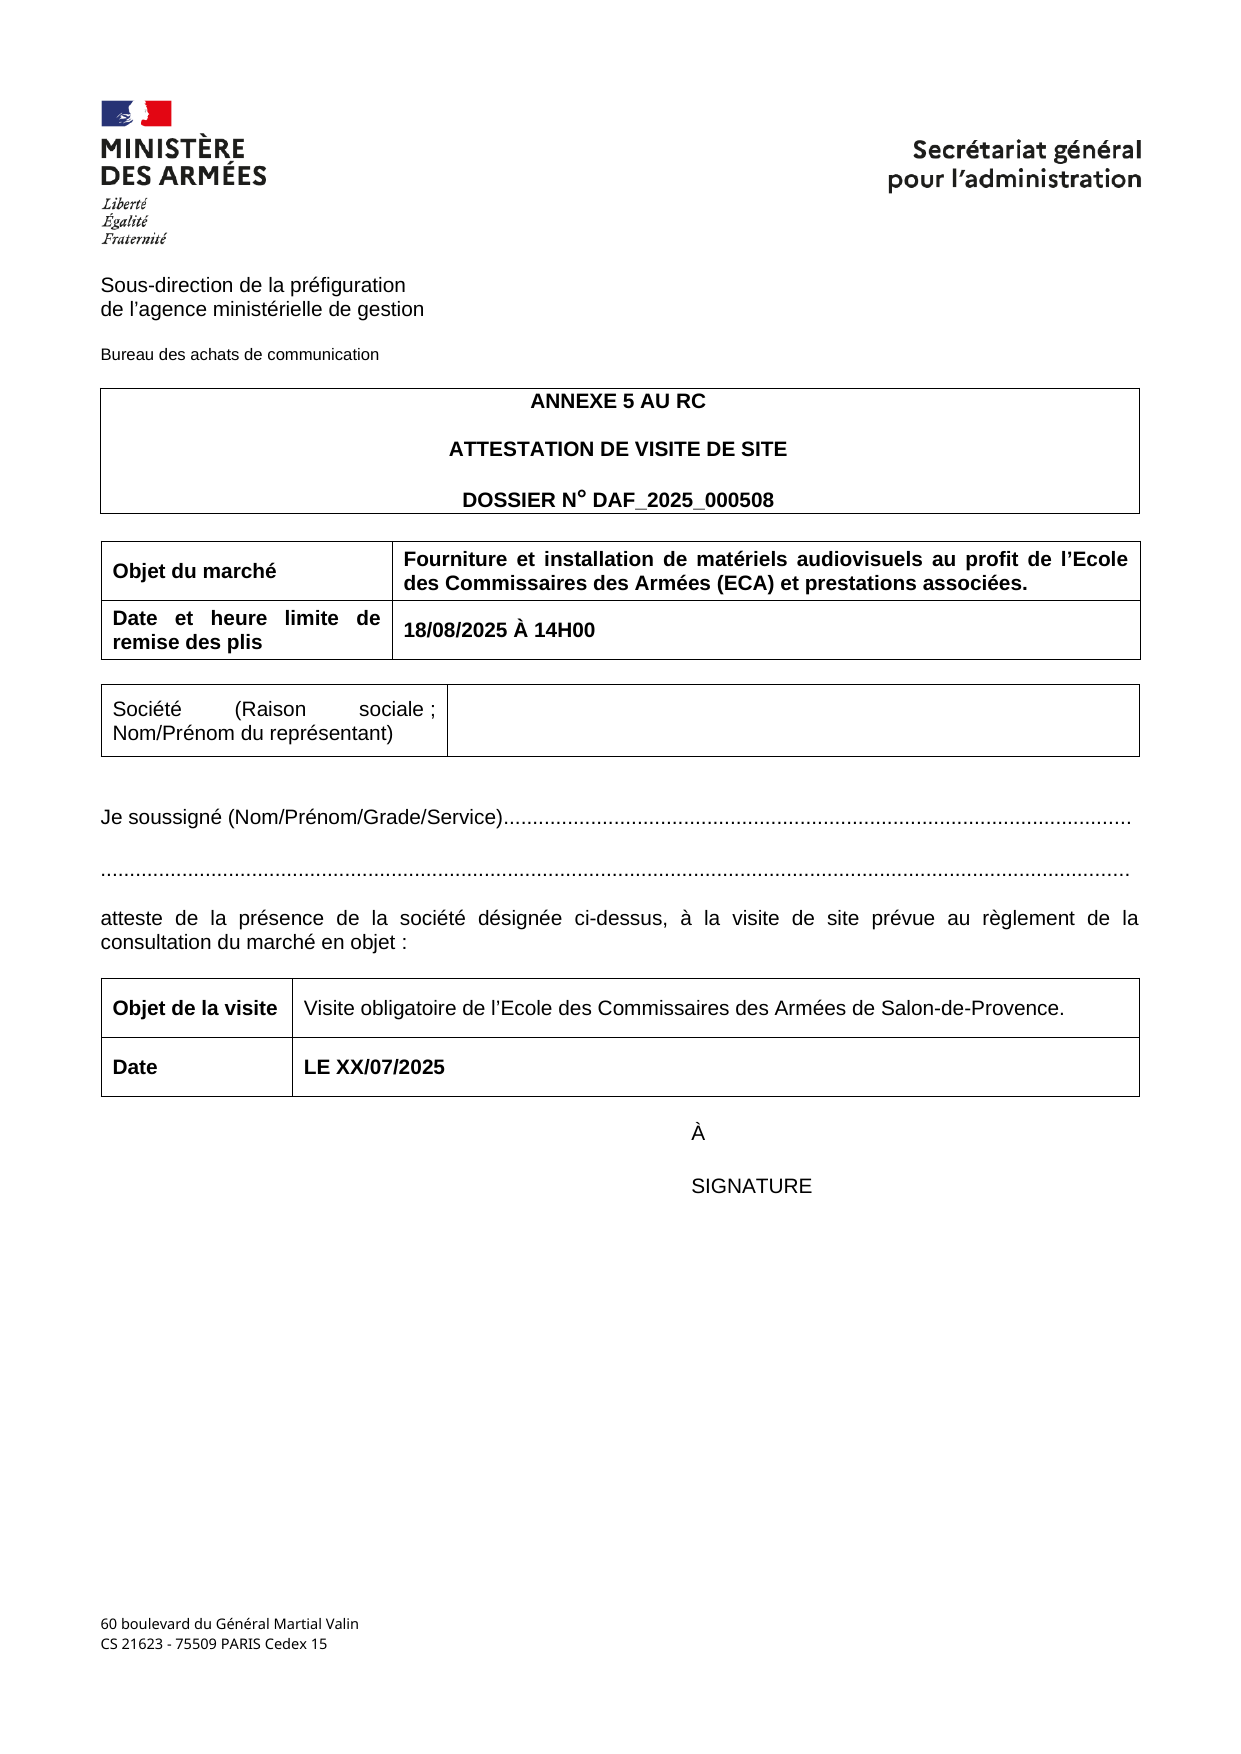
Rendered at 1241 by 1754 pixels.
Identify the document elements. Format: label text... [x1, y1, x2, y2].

text SIGNATURE [100, 1173, 1140, 1197]
text atteste de la présence de la société désignée ci-dessus, à la visite de site prévue au règlement de la consultation du marché en objet : [100, 906, 1140, 954]
table_header [448, 685, 1139, 756]
text Je soussigné (Nom/Prénom/Grade/Service) [100, 805, 1140, 829]
text À [100, 1121, 1140, 1145]
table_header ANNEXE 5 au RC ATTESTATION DE VISITE de site DOSSIER N° DAF_2025_000508 [101, 389, 1139, 513]
text de l’agence ministérielle de gestion [100, 297, 1140, 321]
table_cell Date et heure limite de remise des plis [102, 601, 392, 659]
text Sous-direction de la préfiguration [100, 273, 1140, 297]
table_header Société (Raison sociale ; Nom/Prénom du représentant) [102, 685, 447, 756]
table_cell 18/08/2025 À 14H00 [393, 601, 1140, 659]
table_header Visite obligatoire de l’Ecole des Commissaires des Armées de Salon-de-Provence. [293, 979, 1139, 1037]
picture [1, 1, 1241, 1754]
table_header Fourniture et installation de matériels audiovisuels au profit de l’Ecole des Commissaires des Armées (ECA) et prestations associées. [393, 542, 1140, 600]
text Bureau des achats de communication [100, 344, 1140, 364]
table_header Objet du marché [102, 542, 392, 600]
table_cell Date [102, 1038, 292, 1096]
table_cell LE XX/07/2025 [293, 1038, 1139, 1096]
table_header Objet de la visite [102, 979, 292, 1037]
